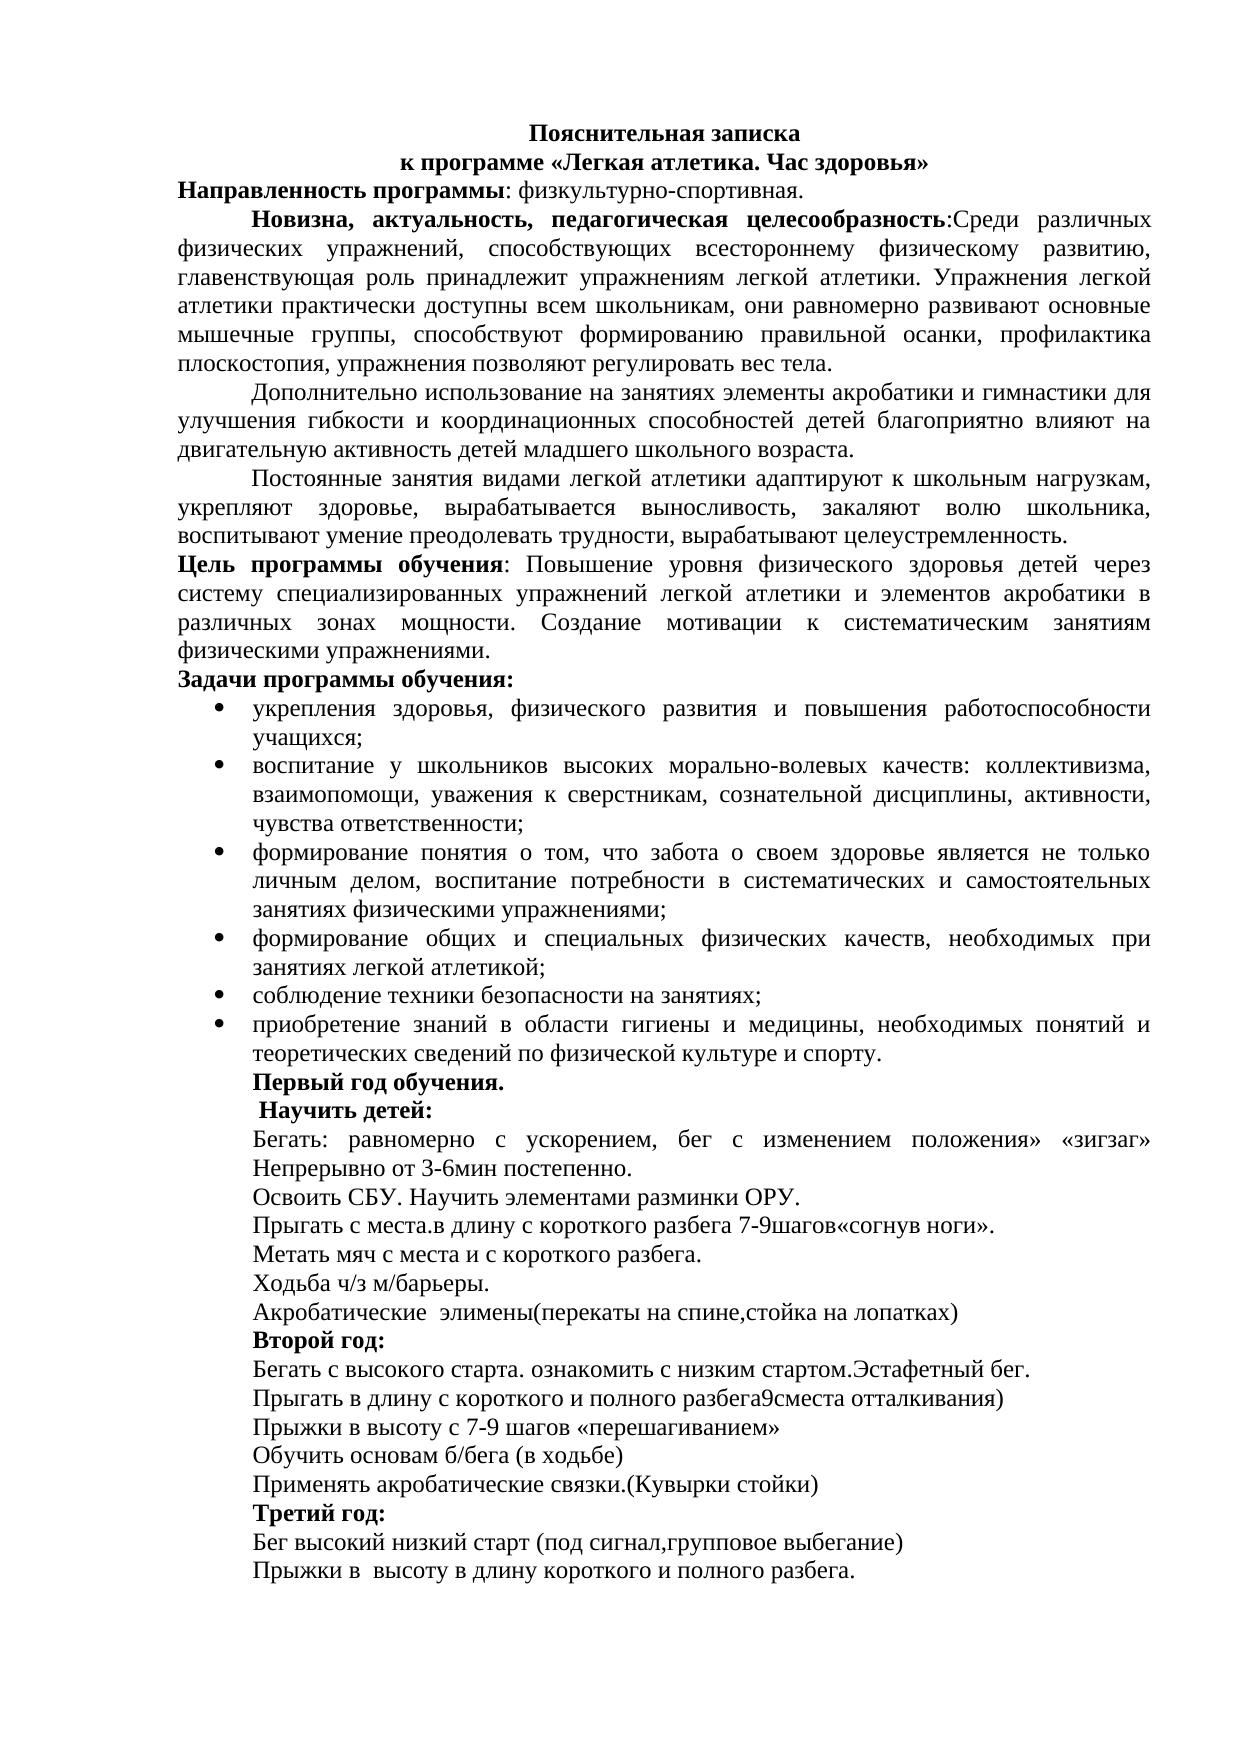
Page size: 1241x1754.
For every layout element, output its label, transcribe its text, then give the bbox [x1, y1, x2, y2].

list Ходьба ч/з м/барьеры. [252, 1268, 1152, 1297]
list Освоить СБУ. Научить элементами разминки ОРУ. [252, 1182, 1152, 1211]
list Научить детей: [252, 1096, 1152, 1124]
list Прыгать в длину с короткого и полного разбега9сместа отталкивания) [252, 1383, 1152, 1412]
text к программе «Легкая атлетика. Час здоровья» [177, 147, 1152, 176]
text Цель программы обучения: Повышение уровня физического здоровья детей через систему специализированных упражнений легкой атлетики и элементов акробатики в различных зонах мощности. Создание мотивации к систематическим занятиям физическими упражнениями. [177, 549, 1152, 664]
list Метать мяч с места и с короткого разбега. [252, 1239, 1152, 1268]
list воспитание у школьников высоких морально-волевых качеств: коллективизма, взаимопомощи, уважения к сверстникам, сознательной дисциплины, активности, чувства ответственности; [215, 751, 1152, 837]
text Задачи программы обучения: [177, 664, 1152, 693]
list Бег высокий низкий старт (под сигнал,групповое выбегание) [252, 1527, 1152, 1556]
list формирование общих и специальных физических качеств, необходимых при занятиях легкой атлетикой; [215, 923, 1152, 981]
text Постоянные занятия видами легкой атлетики адаптируют к школьным нагрузкам, укрепляют здоровье, вырабатывается выносливость, закаляют волю школьника, воспитывают умение преодолевать трудности, вырабатывают целеустремленность. [177, 463, 1152, 549]
list соблюдение техники безопасности на занятиях; [215, 981, 1152, 1009]
list Второй год: [252, 1326, 1152, 1354]
list Бегать: равномерно с ускорением, бег с изменением положения» «зигзаг» Непрерывно от 3-6мин постепенно. [252, 1124, 1152, 1182]
list Прыжки в высоту в длину короткого и полного разбега. [252, 1556, 1152, 1584]
list Первый год обучения. [252, 1067, 1152, 1096]
list укрепления здоровья, физического развития и повышения работоспособности учащихся; [215, 693, 1152, 751]
text Пояснительная записка [177, 118, 1152, 147]
list Прыжки в высоту с 7-9 шагов «перешагиванием» [252, 1412, 1152, 1441]
list приобретение знаний в области гигиены и медицины, необходимых понятий и теоретических сведений по физической культуре и спорту. [215, 1009, 1152, 1067]
list формирование понятия о том, что забота о своем здоровье является не только личным делом, воспитание потребности в систематических и самостоятельных занятиях физическими упражнениями; [215, 837, 1152, 923]
list Обучить основам б/бега (в ходьбе) [252, 1441, 1152, 1469]
list Третий год: [252, 1498, 1152, 1527]
list Бегать с высокого старта. ознакомить с низким стартом.Эстафетный бег. [252, 1354, 1152, 1383]
text Новизна, актуальность, педагогическая целесообразность:Среди различных физических упражнений, способствующих всестороннему физическому развитию, главенствующая роль принадлежит упражнениям легкой атлетики. Упражнения легкой атлетики практически доступны всем школьникам, они равномерно развивают основные мышечные группы, способствуют формированию правильной осанки, профилактика плоскостопия, упражнения позволяют регулировать вес тела. [177, 204, 1152, 377]
text Направленность программы: физкультурно-спортивная. [177, 176, 1152, 204]
list Акробатические элимены(перекаты на спине,стойка на лопатках) [252, 1297, 1152, 1326]
list Прыгать с места.в длину с короткого разбега 7-9шагов«согнув ноги». [252, 1211, 1152, 1239]
text Дополнительно использование на занятиях элементы акробатики и гимнастики для улучшения гибкости и координационных способностей детей благоприятно влияют на двигательную активность детей младшего школьного возраста. [177, 377, 1152, 463]
list Применять акробатические связки.(Кувырки стойки) [252, 1469, 1152, 1498]
